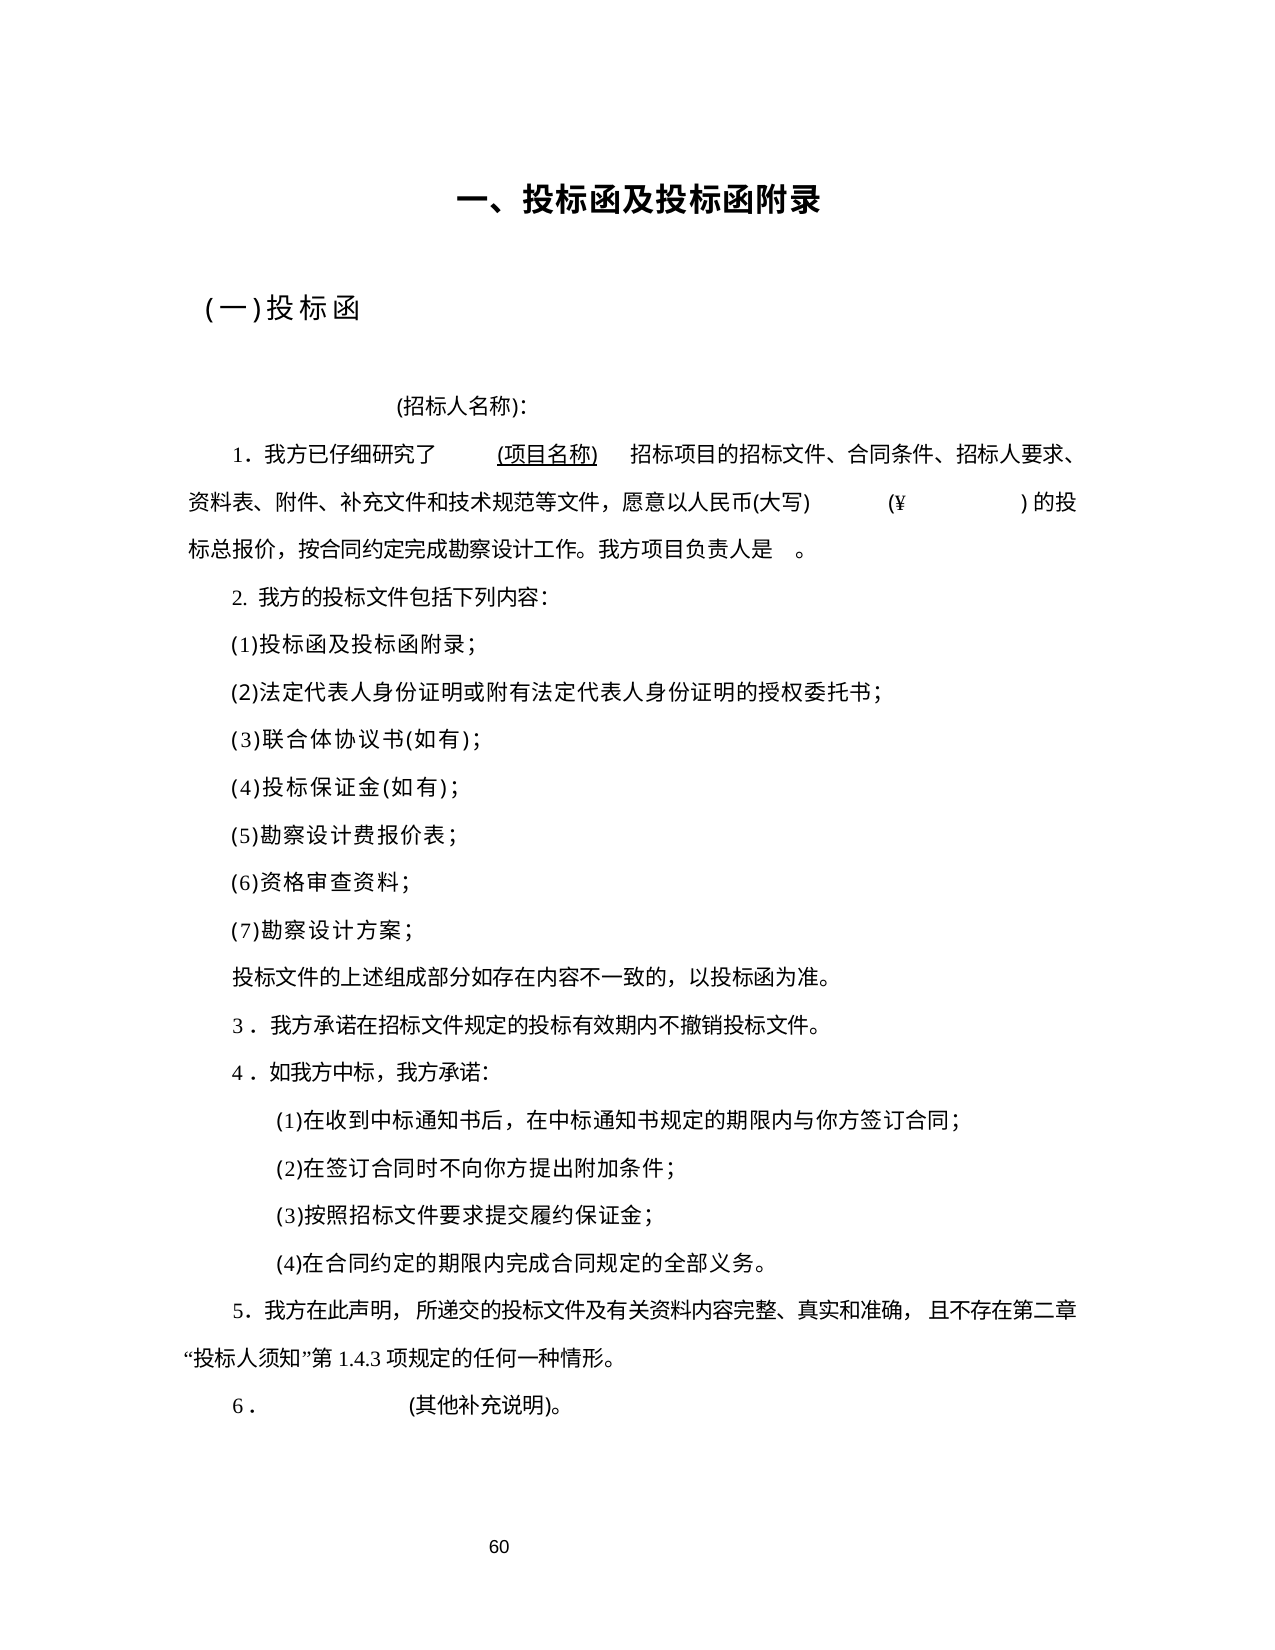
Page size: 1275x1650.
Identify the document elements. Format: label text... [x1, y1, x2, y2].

text (5)勘察设计费报价表； [231, 818, 1094, 849]
text (4)在合同约定的期限内完成合同规定的全部义务。 [276, 1246, 1094, 1277]
text (6)资格审查资料； [231, 865, 1094, 897]
text 2. 我方的投标文件包括下列内容： [232, 580, 1094, 611]
subtitle 一、投标函及投标函附录 [183, 174, 1094, 221]
text (3)按照招标文件要求提交履约保证金； [276, 1198, 1094, 1230]
text (招标人名称)： [187, 389, 1094, 421]
text (2)在签订合同时不向你方提出附加条件； [276, 1151, 1094, 1182]
text “投标人须知”第 1.4.3 项规定的任何一种情形。 [183, 1341, 1094, 1372]
text 6 ． (其他补充说明)。 [232, 1388, 1094, 1420]
text 5．我方在此声明， 所递交的投标文件及有关资料内容完整、真实和准确， 且不存在第二章 [232, 1293, 1094, 1325]
text 3 ．我方承诺在招标文件规定的投标有效期内不撤销投标文件。 [232, 1008, 1094, 1039]
text (1)投标函及投标函附录； [231, 627, 1094, 659]
text (7)勘察设计方案； [231, 913, 1094, 944]
text (一)投标函 [205, 287, 1094, 326]
text (3)联合体协议书(如有)； [231, 722, 1094, 754]
text 1．我方已仔细研究了 (项目名称) 招标项目的招标文件、合同条件、招标人要求、资料表、附件、补充文件和技术规范等文件，愿意以人民币(大写) (¥ ) 的投标总报价，按合同约定完成勘察设计工作。我方项目负责人是 。 [188, 437, 1094, 564]
text 投标文件的上述组成部分如存在内容不一致的，以投标函为准。 [232, 960, 1094, 992]
text (2)法定代表人身份证明或附有法定代表人身份证明的授权委托书； [231, 675, 1094, 707]
text 4 ．如我方中标，我方承诺： [232, 1055, 1094, 1087]
text (1)在收到中标通知书后，在中标通知书规定的期限内与你方签订合同； [276, 1103, 1094, 1135]
text (4)投标保证金(如有)； [231, 770, 1094, 802]
